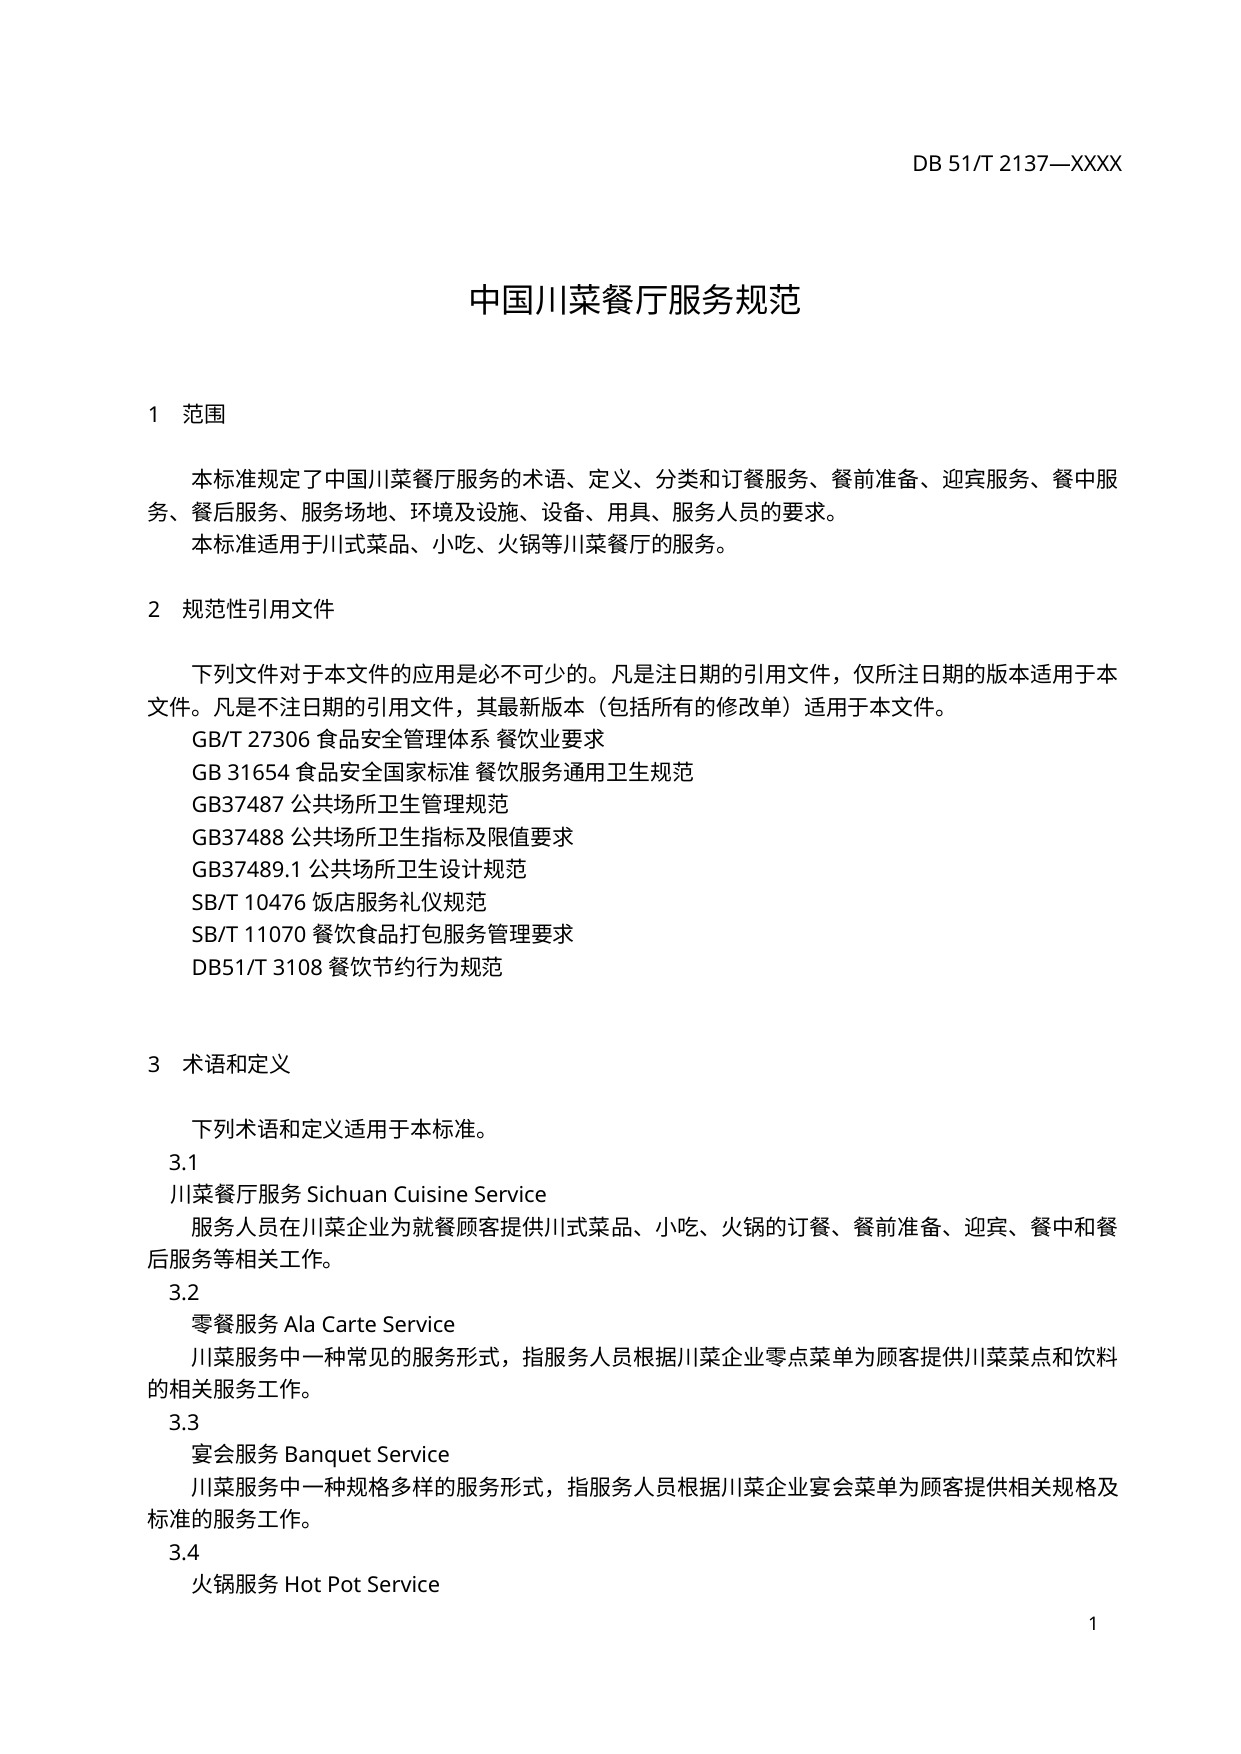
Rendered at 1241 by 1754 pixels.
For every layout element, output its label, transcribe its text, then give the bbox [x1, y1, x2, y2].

text 下列术语和定义适用于本标准。 [148, 1112, 1122, 1144]
text 术语和定义 [148, 1047, 1122, 1079]
text 本标准适用于川式菜品、小吃、火锅等川菜餐厅的服务。 [148, 527, 1122, 559]
text SB/T 11070 餐饮食品打包服务管理要求 [148, 917, 1122, 949]
list 零餐服务 Ala Carte Service [148, 1307, 1122, 1339]
text 下列文件对于本文件的应用是必不可少的。凡是注日期的引用文件，仅所注日期的版本适用于本文件。凡是不注日期的引用文件，其最新版本（包括所有的修改单）适用于本文件。 [148, 657, 1122, 722]
text 范围 [148, 397, 1122, 429]
text GB37489.1 公共场所卫生设计规范 [148, 852, 1122, 884]
text GB37488 公共场所卫生指标及限值要求 [148, 819, 1122, 852]
text SB/T 10476 饭店服务礼仪规范 [148, 884, 1122, 917]
list 火锅服务 Hot Pot Service [148, 1567, 1122, 1599]
text 川菜服务中一种规格多样的服务形式，指服务人员根据川菜企业宴会菜单为顾客提供相关规格及标准的服务工作。 [148, 1469, 1122, 1534]
text GB/T 27306 食品安全管理体系 餐饮业要求 [148, 722, 1122, 754]
text GB 31654 食品安全国家标准 餐饮服务通用卫生规范 [148, 754, 1122, 787]
text 川菜服务中一种常见的服务形式，指服务人员根据川菜企业零点菜单为顾客提供川菜菜点和饮料的相关服务工作。 [148, 1339, 1122, 1404]
list 宴会服务 Banquet Service [148, 1437, 1122, 1469]
text 川菜餐厅服务 Sichuan Cuisine Service [148, 1144, 1122, 1209]
text DB51/T 3108 餐饮节约行为规范 [148, 949, 1122, 982]
text 中国川菜餐厅服务规范 [148, 265, 1122, 330]
text 本标准规定了中国川菜餐厅服务的术语、定义、分类和订餐服务、餐前准备、迎宾服务、餐中服务、餐后服务、服务场地、环境及设施、设备、用具、服务人员的要求。 [148, 462, 1122, 527]
text GB37487 公共场所卫生管理规范 [148, 787, 1122, 819]
text 规范性引用文件 [148, 592, 1122, 624]
text 服务人员在川菜企业为就餐顾客提供川式菜品、小吃、火锅的订餐、餐前准备、迎宾、餐中和餐后服务等相关工作。 [148, 1209, 1122, 1274]
